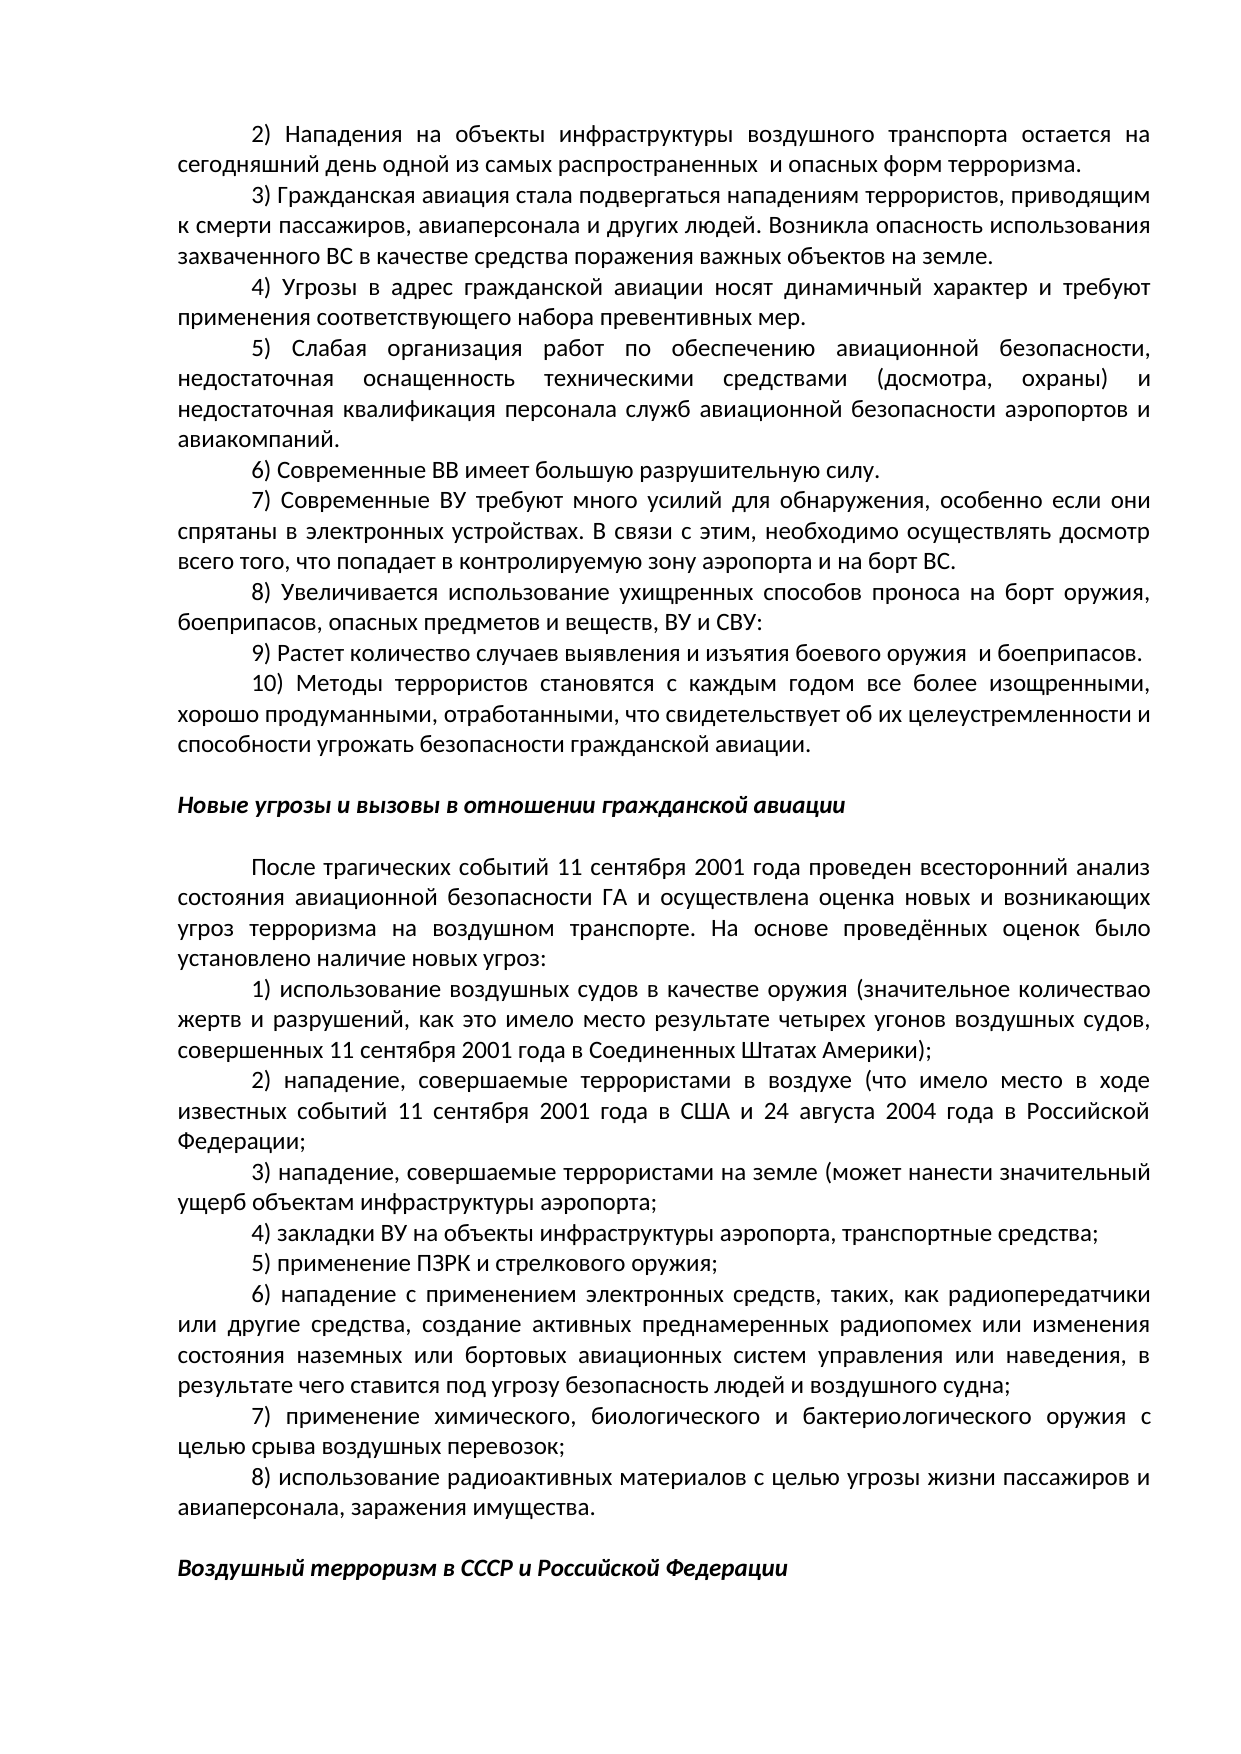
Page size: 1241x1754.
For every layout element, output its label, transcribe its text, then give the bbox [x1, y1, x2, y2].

text 10) Методы террористов становятся с каждым годом все более изощренными, хорошо продуманными, отработанными, что свидетельствует об их целеустремленности и способности угрожать безопасности гражданской авиации. [177, 667, 1152, 759]
text 8) Увеличивается использование ухищренных способов проноса на борт оружия, боеприпасов, опасных предметов и веществ, ВУ и СВУ: [177, 576, 1152, 637]
text 1) использование воздушных судов в качестве оружия (значительное количествао жертв и разрушений, как это имело место результате четырех угонов воздушных судов, совершенных 11 сентября 2001 года в Соединенных Штатах Америки); [177, 973, 1152, 1064]
text 3) Гражданская авиация стала подвергаться нападениям террористов, приводящим к смерти пассажиров, авиаперсонала и других людей. Возникла опасность использования захваченного ВС в качестве средства поражения важных объектов на земле. [177, 179, 1152, 271]
text 7) Современные ВУ требуют много усилий для обнаружения, особенно если они спрятаны в электронных устройствах. В связи с этим, необходимо осуществлять досмотр всего того, что попадает в контролируемую зону аэропорта и на борт ВС. [177, 484, 1152, 576]
text 4) Угрозы в адрес гражданской авиации носят динамичный характер и требуют применения соответствующего набора превентивных мер. [177, 271, 1152, 332]
text 5) Слабая организация работ по обеспечению авиационной безопасности, недостаточная оснащенность техническими средствами (досмотра, охраны) и недостаточная квалификация персонала служб авиационной безопасности аэропортов и авиакомпаний. [177, 332, 1152, 454]
text 8) использование радиоактивных материалов с целью угрозы жизни пассажиров и авиаперсонала, заражения имущества. [177, 1461, 1152, 1522]
text 9) Растет количество случаев выявления и изъятия боевого оружия и боеприпасов. [177, 637, 1152, 667]
text 6) Современные ВВ имеет большую разрушительную силу. [177, 454, 1152, 484]
text 5) применение ПЗРК и стрелкового оружия; [177, 1247, 1152, 1278]
text После трагических событий 11 сентября 2001 года проведен всесторонний анализ состояния авиационной безопасности ГА и осуществлена оценка новых и возникающих угроз терроризма на воздушном транспорте. На основе проведённых оценок было установлено наличие новых угроз: [177, 851, 1152, 973]
text 2) Нападения на объекты инфраструктуры воздушного транспорта остается на сегодняшний день одной из самых распространенных и опасных форм терроризма. [177, 118, 1152, 179]
text 4) закладки ВУ на объекты инфраструктуры аэропорта, транспортные средства; [177, 1217, 1152, 1247]
text 3) нападение, совершаемые террористами на земле (может нанести значительный ущерб объектам инфраструктуры аэропорта; [177, 1156, 1152, 1217]
text 7) применение химического, биологического и бактериологического оружия с целью срыва воздушных перевозок; [177, 1400, 1152, 1461]
text 6) нападение с применением электронных средств, таких, как радиопередатчики или другие средства, создание активных преднамеренных радиопомех или изменения состояния наземных или бортовых авиационных систем управления или наведения, в результате чего ставится под угрозу безопасность людей и воздушного судна; [177, 1278, 1152, 1400]
text Воздушный терроризм в СССР и Российской Федерации [177, 1553, 1152, 1583]
text Новые угрозы и вызовы в отношении гражданской авиации [177, 789, 1152, 820]
text 2) нападение, совершаемые террористами в воздухе (что имело место в ходе известных событий 11 сентября 2001 года в США и 24 августа 2004 года в Российской Федерации; [177, 1064, 1152, 1156]
